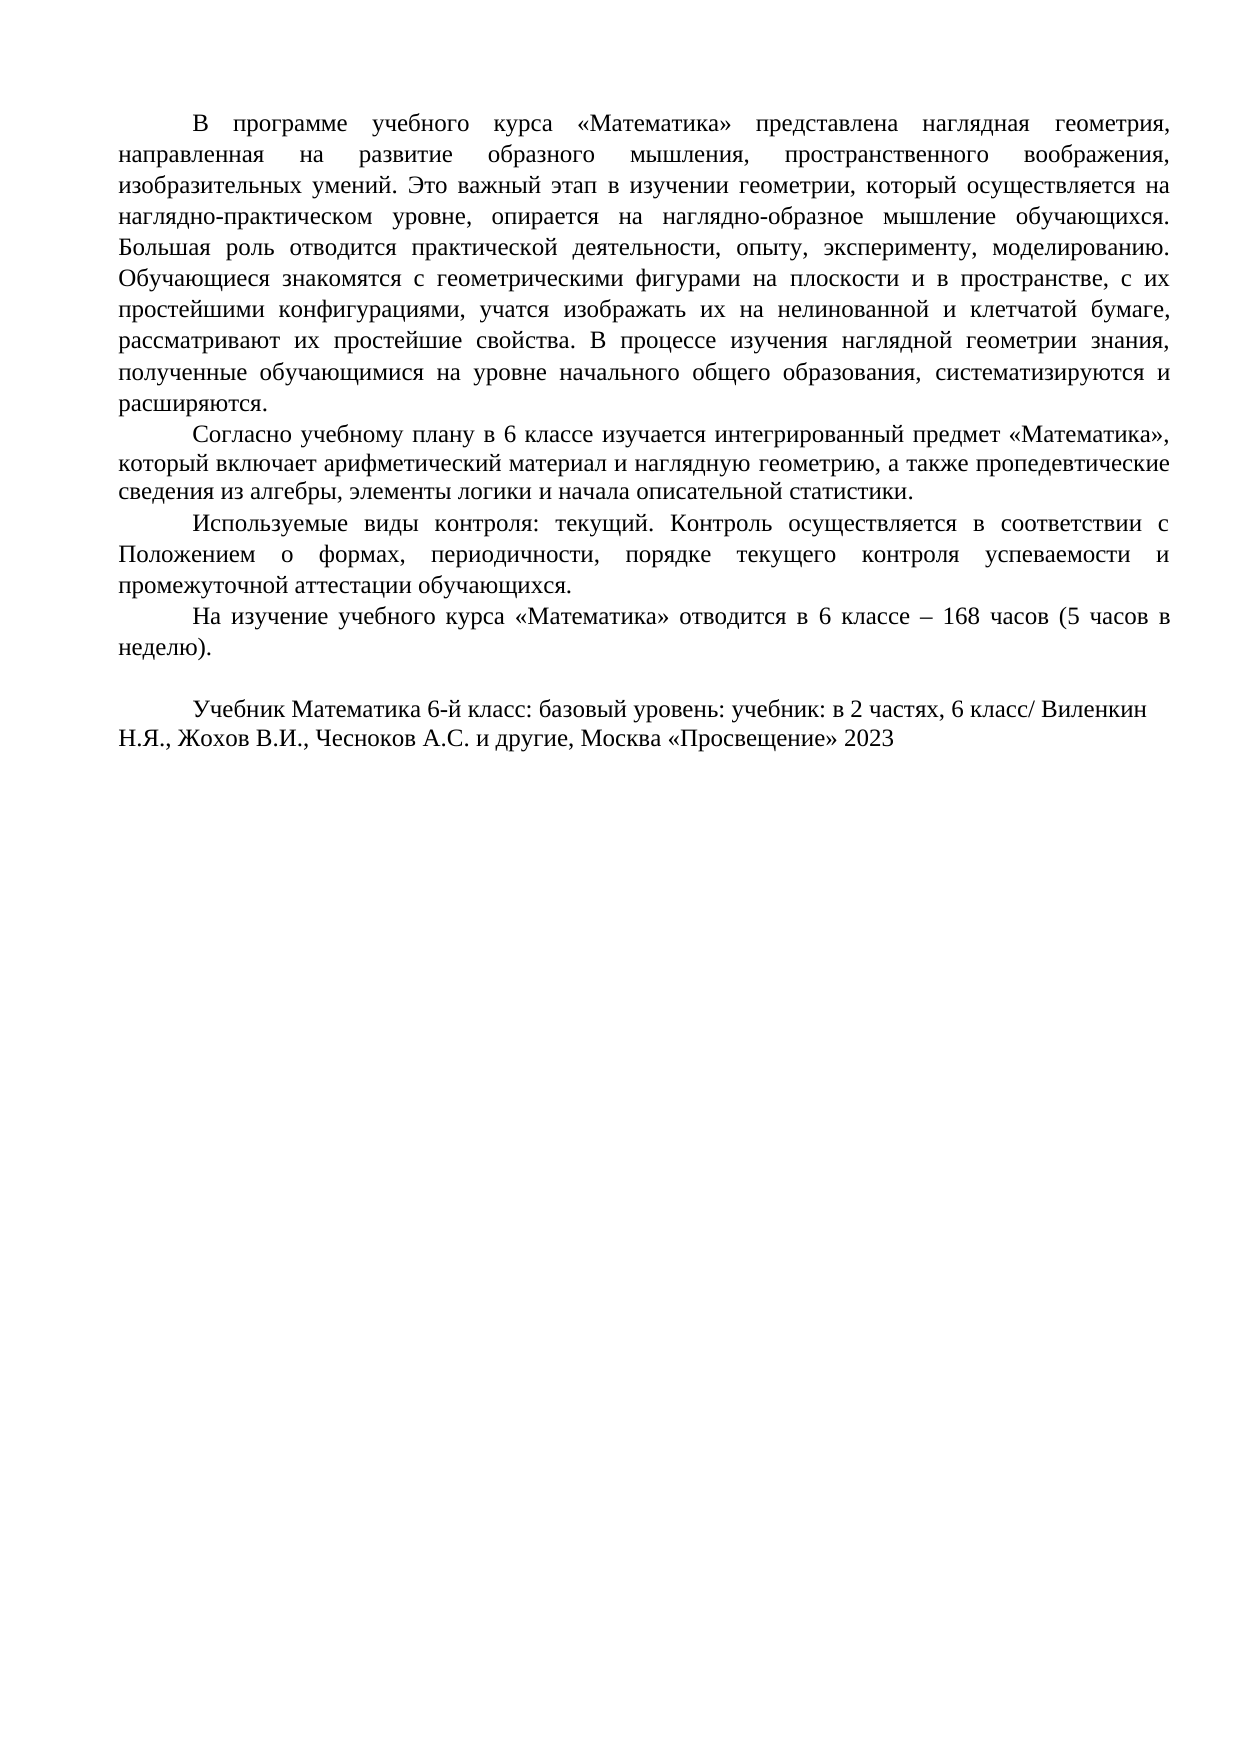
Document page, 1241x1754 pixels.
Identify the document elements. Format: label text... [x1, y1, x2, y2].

text В программе учебного курса «Математика» представлена наглядная геометрия, направленная на развитие образного мышления, пространственного воображения, изобразительных умений. Это важный этап в изучении геометрии, который осуществляется на наглядно-практическом уровне, опирается на наглядно-образное мышление обучающихся. Большая роль отводится практической деятельности, опыту, эксперименту, моделированию. Обучающиеся знакомятся с геометрическими фигурами на плоскости и в пространстве, с их простейшими конфигурациями, учатся изображать их на нелинованной и клетчатой бумаге, рассматривают их простейшие свойства. В процессе изучения наглядной геометрии знания, полученные обучающимися на уровне начального общего образования, систематизируются и расширяются. [118, 108, 1170, 416]
text Согласно учебному плану в 6 классе изучается интегрированный предмет «Математика», который включает арифметический материал и наглядную геометрию, а также пропедевтические сведения из алгебры, элементы логики и начала описательной статистики. [118, 419, 1170, 505]
text На изучение учебного курса «Математика» отводится в 6 классе – 168 часов (5 часов в неделю). [118, 601, 1170, 661]
text Учебник Математика 6-й класс: базовый уровень: учебник: в 2 частях, 6 класс/ Виленкин Н.Я., Жохов В.И., Чесноков А.С. и другие, Москва «Просвещение» 2023‌​ [118, 694, 1161, 752]
text Используемые виды контроля: текущий. Контроль осуществляется в соответствии с Положением о формах, периодичности, порядке текущего контроля успеваемости и промежуточной аттестации обучающихся. [118, 508, 1170, 599]
